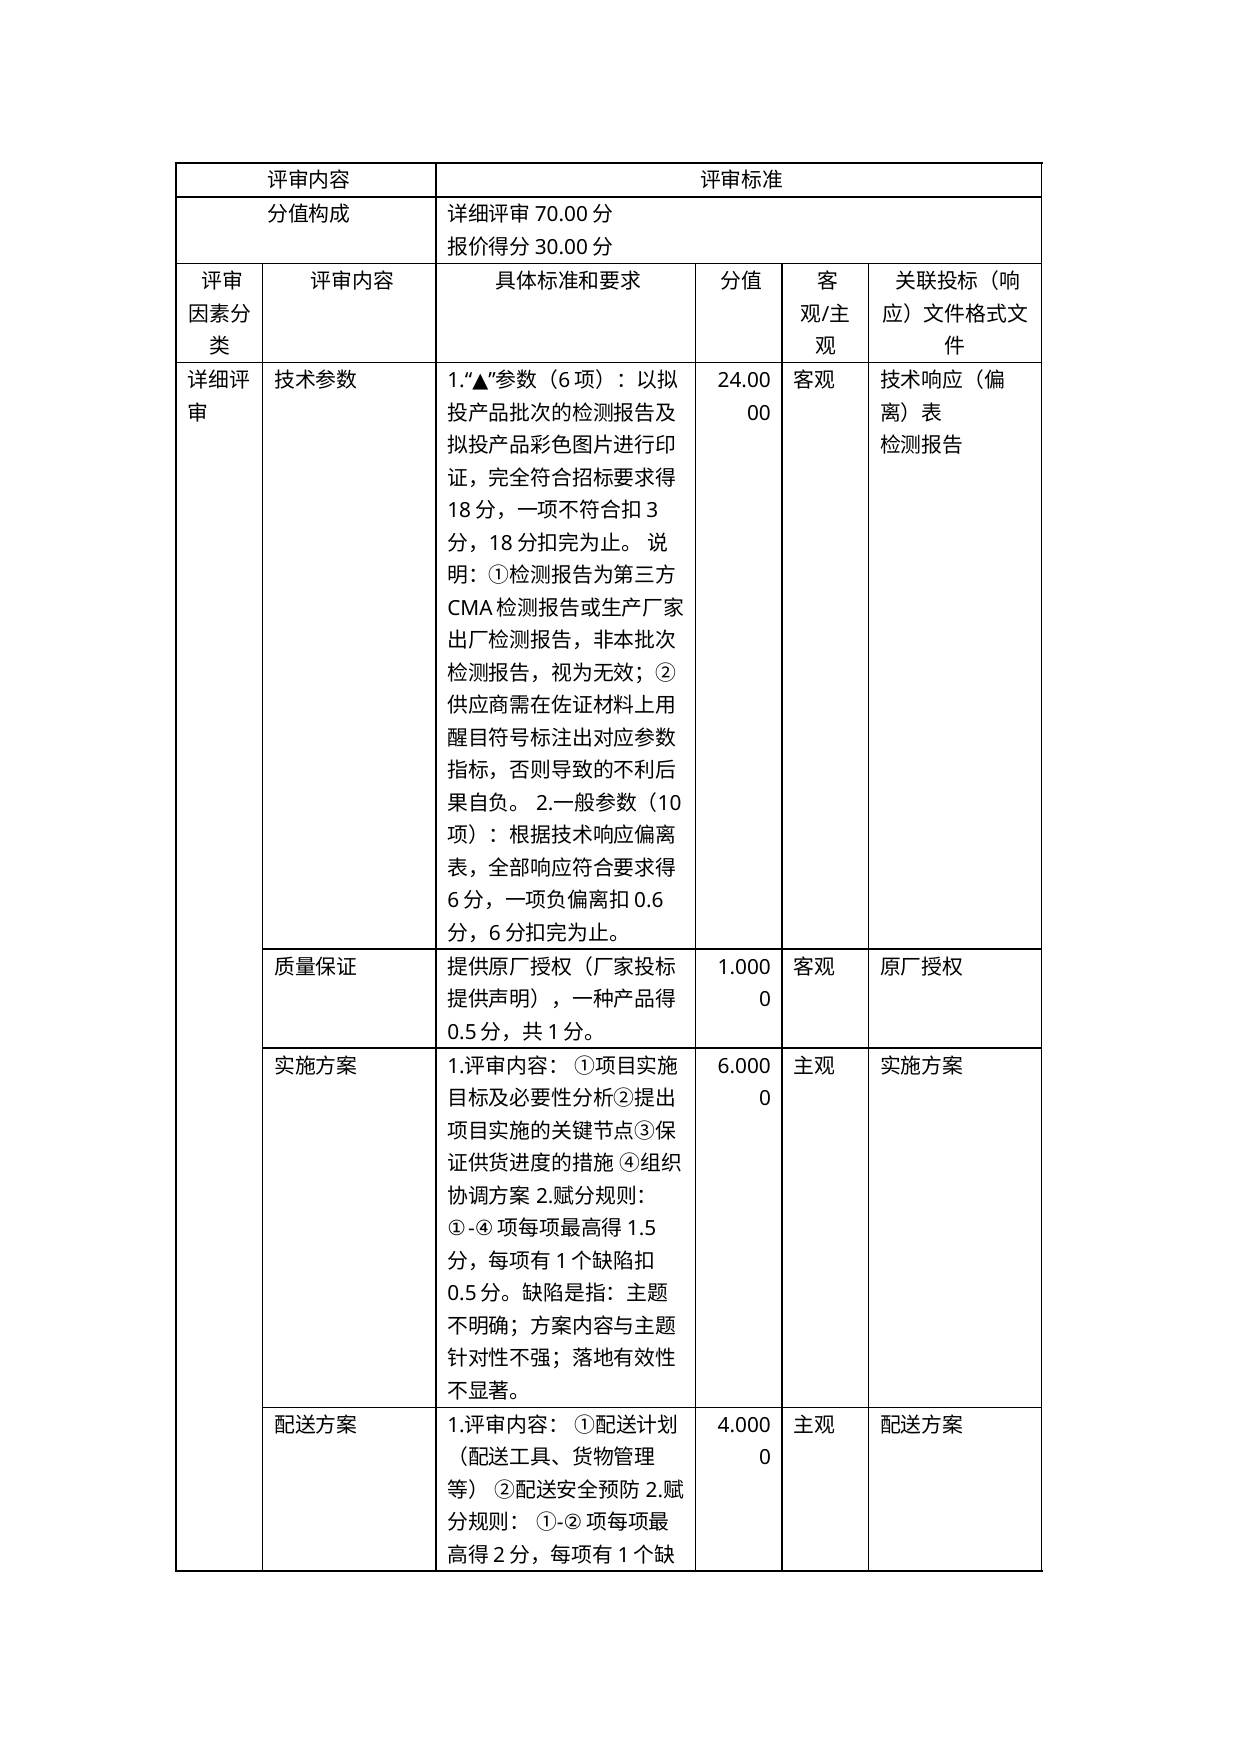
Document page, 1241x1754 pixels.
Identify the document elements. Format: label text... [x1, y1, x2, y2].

table_header 评审标准 [437, 164, 1041, 196]
table_cell 分值构成 [177, 198, 435, 263]
table_cell 客观 [783, 363, 868, 948]
table_cell 原厂授权 [869, 950, 1041, 1047]
table_cell 关联投标（响应）文件格式文件 [869, 264, 1041, 362]
table_cell 主观 [783, 1408, 868, 1570]
table_cell 评审内容 [263, 264, 435, 362]
table_cell 提供原厂授权（厂家投标提供声明），一种产品得0.5分，共1分。 [437, 950, 695, 1047]
table_cell 实施方案 [263, 1049, 435, 1406]
table_cell 1.评审内容： ①项目实施目标及必要性分析②提出项目实施的关键节点③保证供货进度的措施 ④组织协调方案 2.赋分规则： ①-④项每项最高得1.5分，每项有1个缺陷扣0.5分。缺陷是指：主题不明确；方案内容与主题针对性不强；落地有效性不显著。 [437, 1049, 695, 1406]
table_cell 24.0000 [696, 363, 781, 948]
table_cell 实施方案 [869, 1049, 1041, 1406]
table_cell 详细评审 [177, 363, 262, 1570]
table_cell 6.0000 [696, 1049, 781, 1406]
table_cell 评审因素分类 [177, 264, 262, 362]
table_cell 技术参数 [263, 363, 435, 948]
table_cell 配送方案 [263, 1408, 435, 1570]
table_cell 详细评审70.00分 报价得分30.00分 [437, 198, 1041, 263]
table_cell 配送方案 [869, 1408, 1041, 1570]
table_cell 1.0000 [696, 950, 781, 1047]
table_cell 技术响应（偏离）表 检测报告 [869, 363, 1041, 948]
table_cell 质量保证 [263, 950, 435, 1047]
table_cell 具体标准和要求 [437, 264, 695, 362]
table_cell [437, 1408, 695, 1570]
table_cell 客观/主观 [783, 264, 868, 362]
table_cell 客观 [783, 950, 868, 1047]
table_cell 主观 [783, 1049, 868, 1406]
table_cell 4.0000 [696, 1408, 781, 1570]
table_header 评审内容 [177, 164, 435, 196]
table_cell 分值 [696, 264, 781, 362]
table_cell 1.“▲”参数（6项）：以拟投产品批次的检测报告及拟投产品彩色图片进行印证，完全符合招标要求得18分，一项不符合扣3分，18分扣完为止。 说明：①检测报告为第三方CMA检测报告或生产厂家出厂检测报告，非本批次检测报告，视为无效；②供应商需在佐证材料上用醒目符号标注出对应参数指标，否则导致的不利后果自负。 2.一般参数（10项）：根据技术响应偏离表，全部响应符合要求得6分，一项负偏离扣0.6分，6分扣完为止。 [437, 363, 695, 948]
